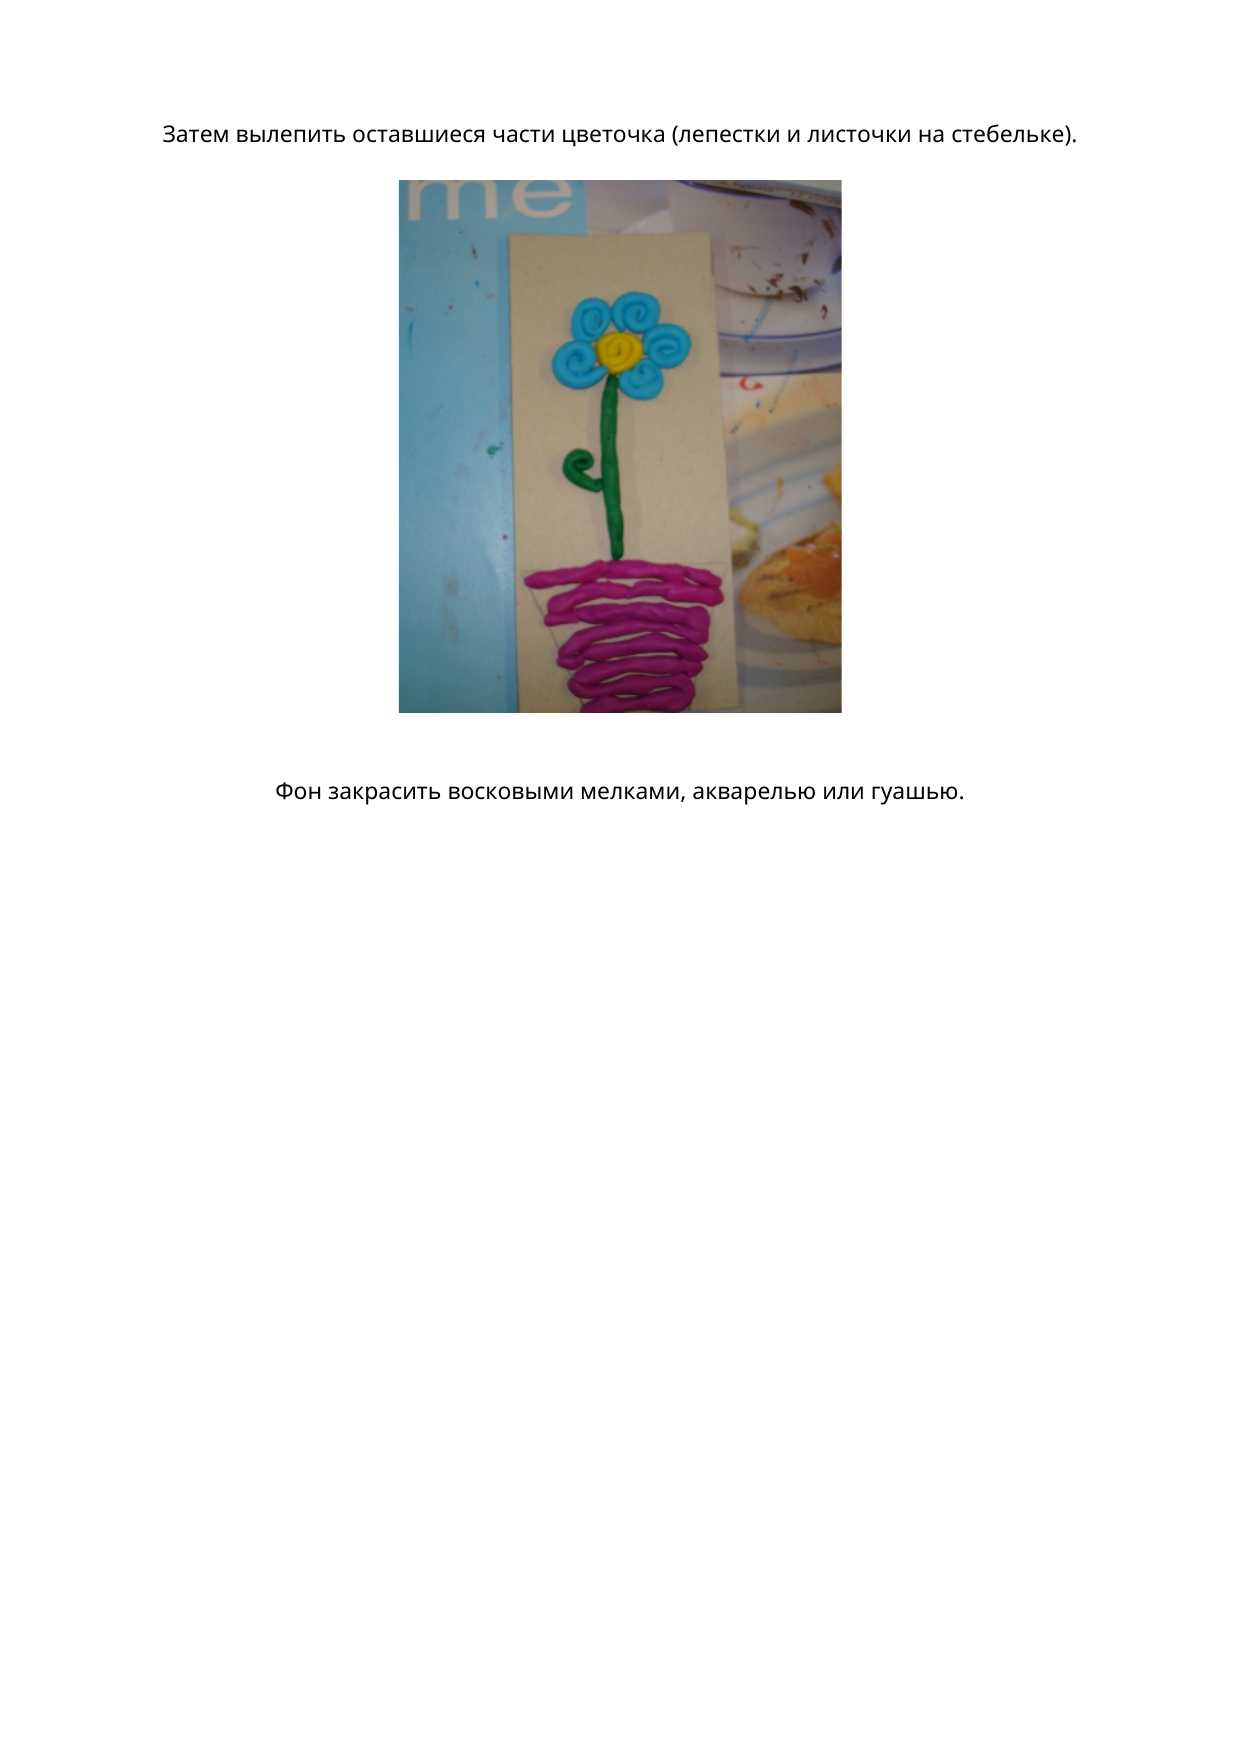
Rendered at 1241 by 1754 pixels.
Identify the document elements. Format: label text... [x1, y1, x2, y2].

text Фон закрасить восковыми мелками, акварелью или гуашью. [118, 775, 1122, 806]
text Затем вылепить оставшиеся части цветочка (лепестки и листочки на стебельке). [118, 118, 1122, 149]
picture [398, 180, 842, 713]
